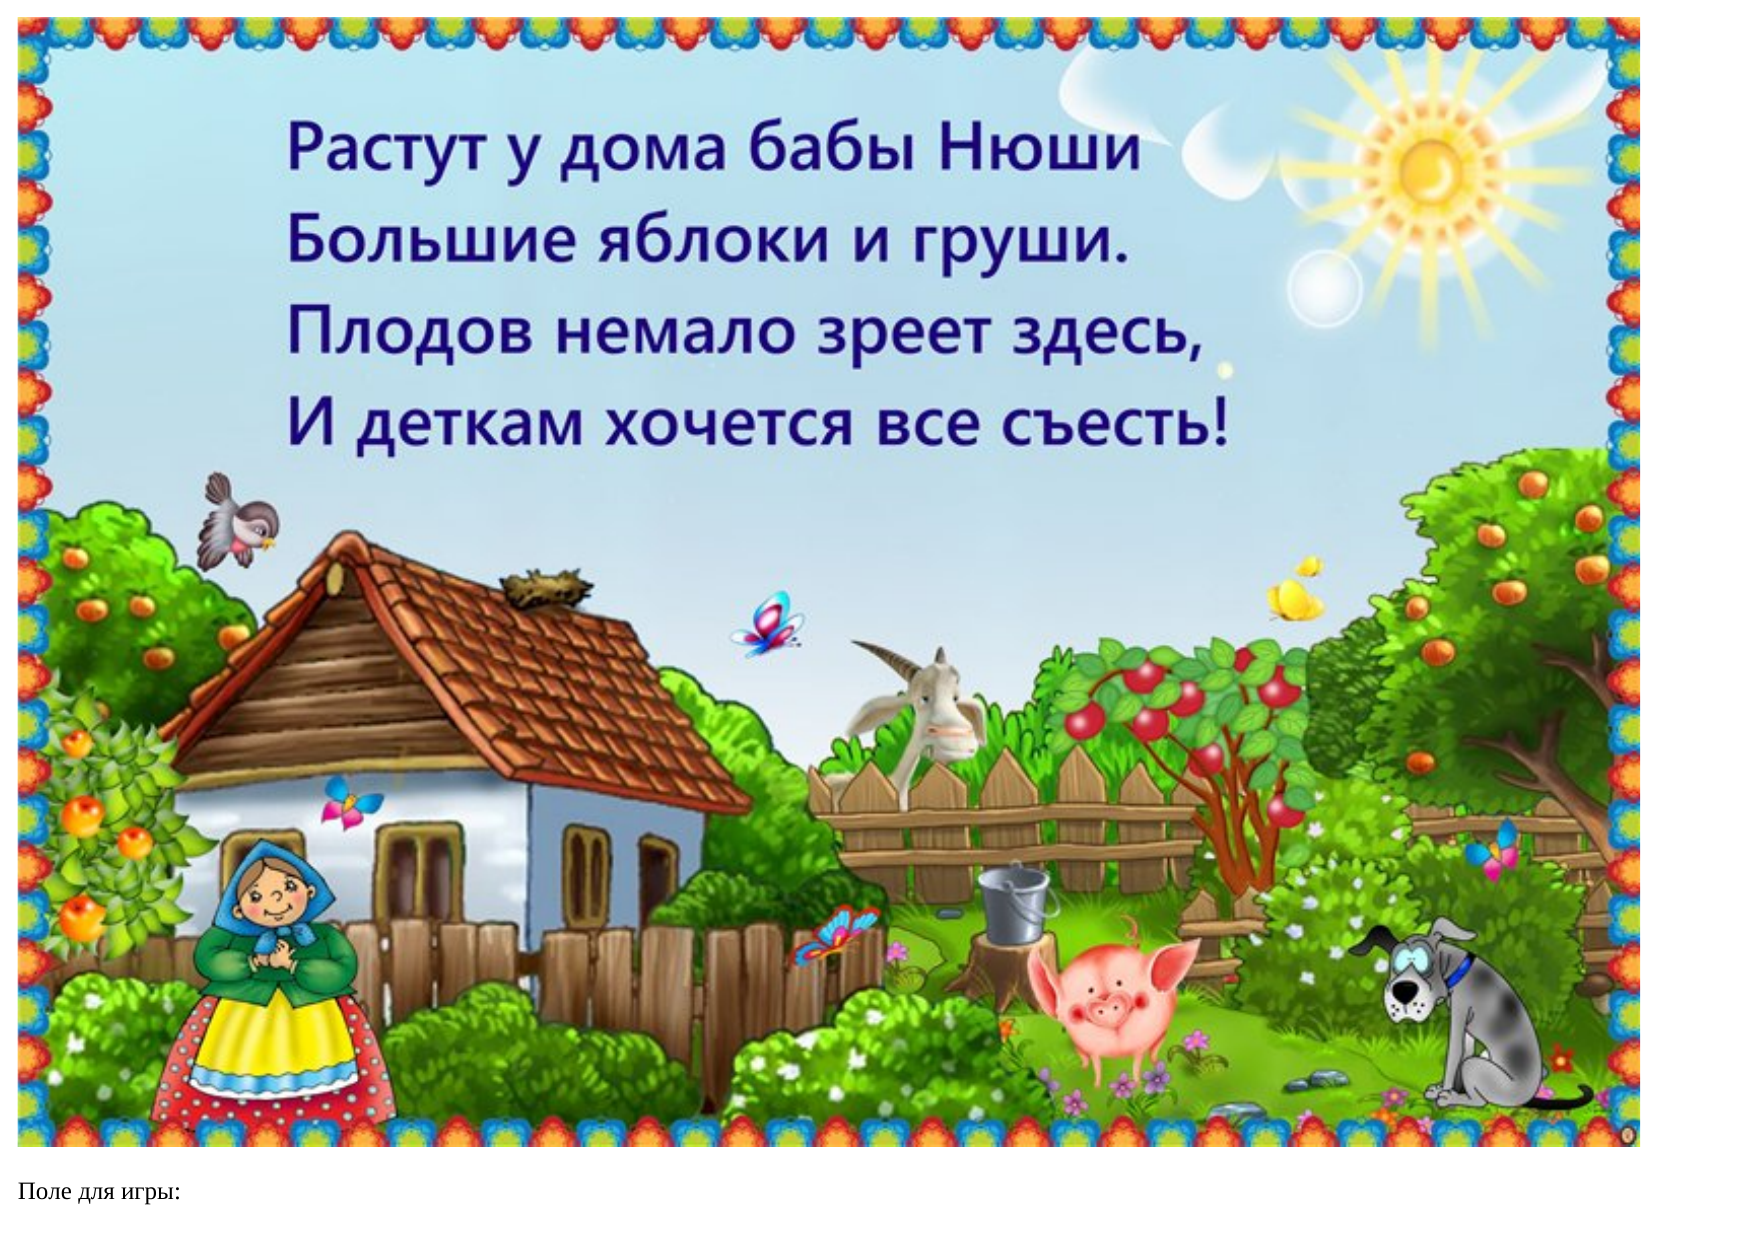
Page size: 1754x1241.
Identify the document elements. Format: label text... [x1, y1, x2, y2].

picture [17, 17, 1641, 1147]
text Поле для игры: [18, 1176, 1736, 1204]
